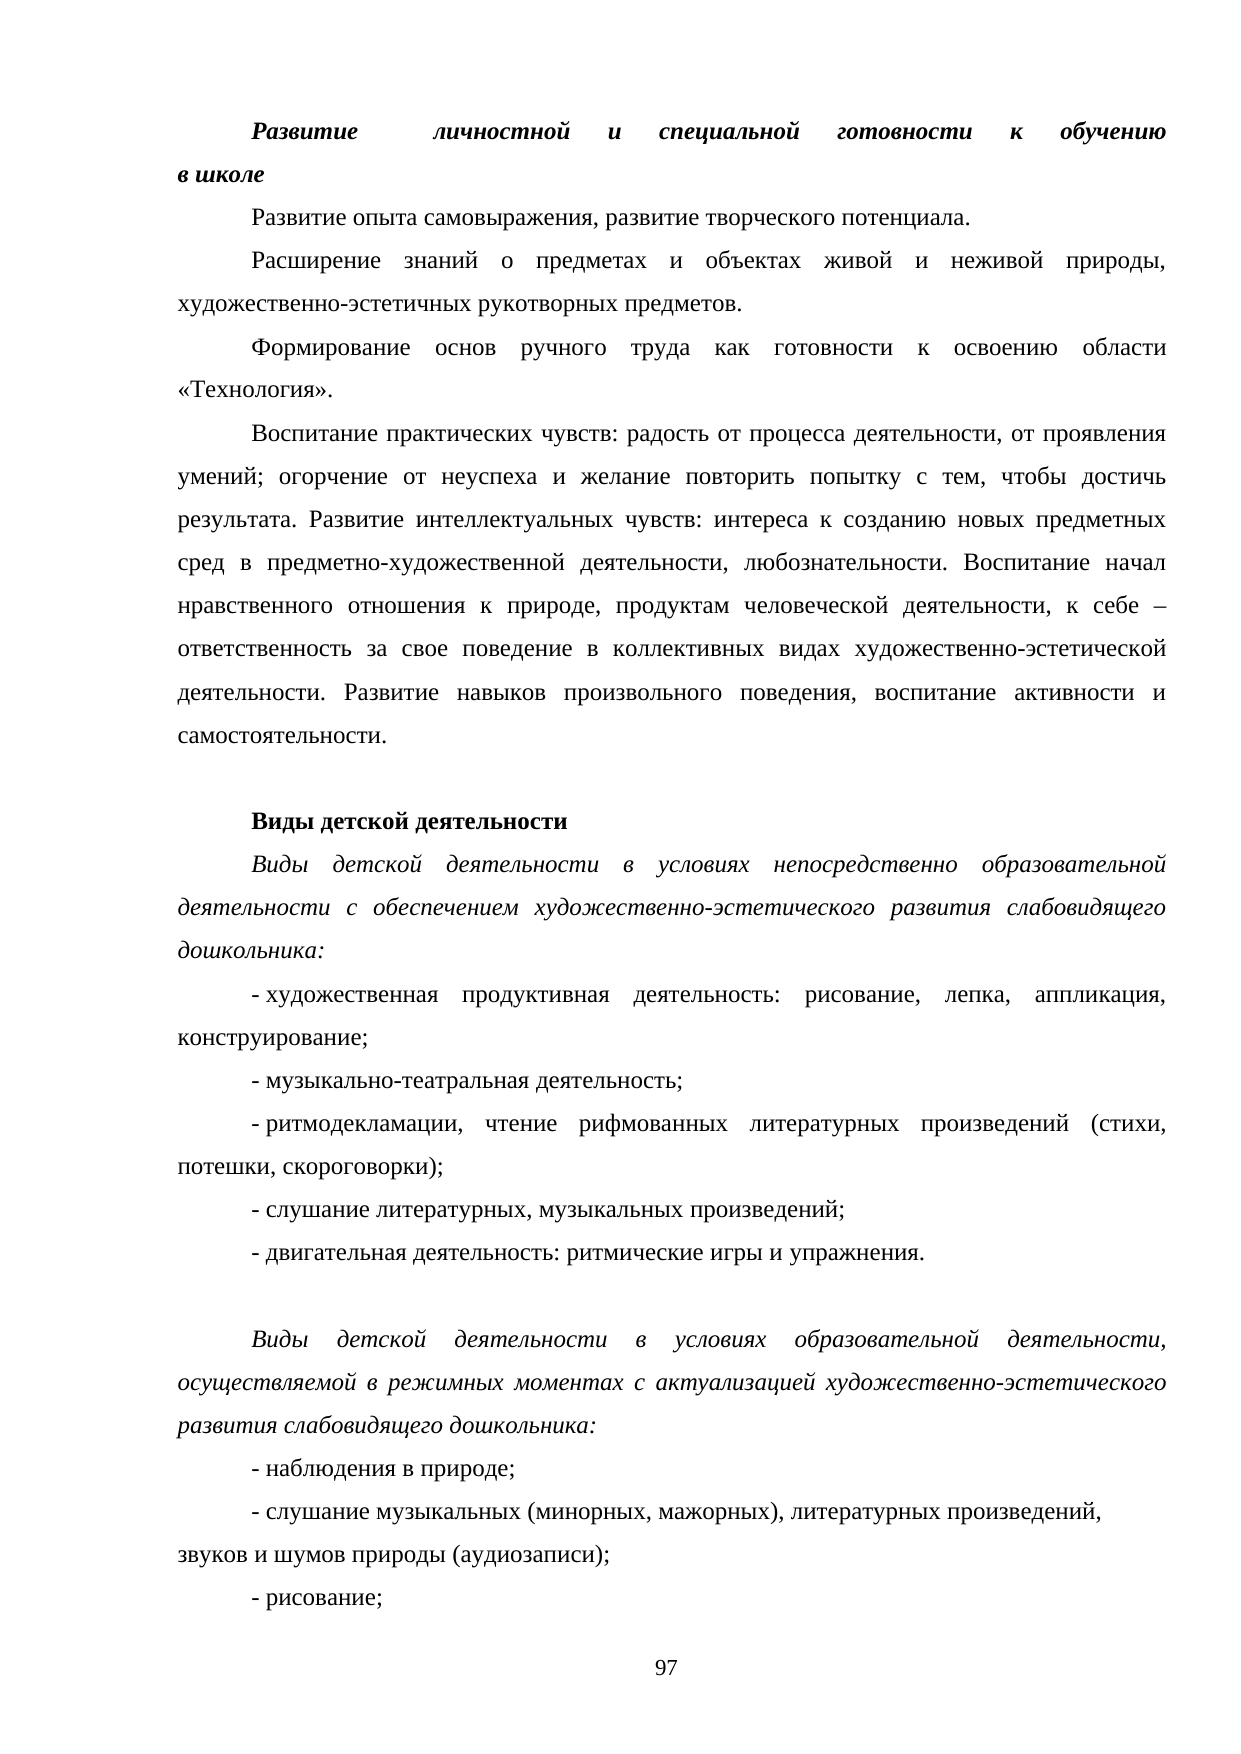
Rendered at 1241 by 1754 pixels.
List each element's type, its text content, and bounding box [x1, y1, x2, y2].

list ритмодекламации, чтение рифмованных литературных произведений (стихи, потешки, скороговорки); [177, 1108, 1166, 1180]
text Развитие опыта самовыражения, развитие творческого потенциала. [251, 203, 1190, 231]
text Воспитание практических чувств: радость от процесса деятельности, от проявления умений; огорчение от неуспеха и желание повторить попытку с тем, чтобы достичь результата. Развитие интеллектуальных чувств: интереса к созданию новых предметных сред в предметно-художественной деятельности, любознательности. Воспитание начал нравственного отношения к природе, продуктам человеческой деятельности, к себе – ответственность за свое поведение в коллективных видах художественно-эстетической деятельности. Развитие навыков произвольного поведения, воспитание активности и самостоятельности. [177, 418, 1167, 748]
text Виды детской деятельности в условиях образовательной деятельности, осуществляемой в режимных моментах с актуализацией художественно-эстетического развития слабовидящего дошкольника: [177, 1324, 1167, 1439]
text Формирование основ ручного труда как готовности к освоению области [251, 332, 1190, 360]
list музыкально-театральная деятельность; [177, 1065, 1190, 1094]
list двигательная деятельность: ритмические игры и упражнения. [177, 1237, 1190, 1266]
list рисование; [177, 1582, 1190, 1611]
subtitle Виды детской деятельности [251, 806, 1190, 835]
list художественная продуктивная деятельность: рисование, лепка, аппликация, конструирование; [177, 979, 1166, 1051]
list слушание музыкальных (минорных, мажорных), литературных произведений, звуков и шумов природы (аудиозаписи); [177, 1496, 1166, 1568]
subtitle Развитие личностной и специальной готовности к обучению в школе [177, 116, 1167, 188]
text Расширение знаний о предметах и объектах живой и неживой природы, художественно-эстетичных рукотворных предметов. [177, 245, 1166, 317]
list слушание литературных, музыкальных произведений; [177, 1194, 1190, 1223]
text Виды детской деятельности в условиях непосредственно образовательной деятельности с обеспечением художественно-эстетического развития слабовидящего дошкольника: [177, 849, 1167, 964]
text «Технология». [177, 374, 1190, 403]
list наблюдения в природе; [177, 1453, 1190, 1482]
